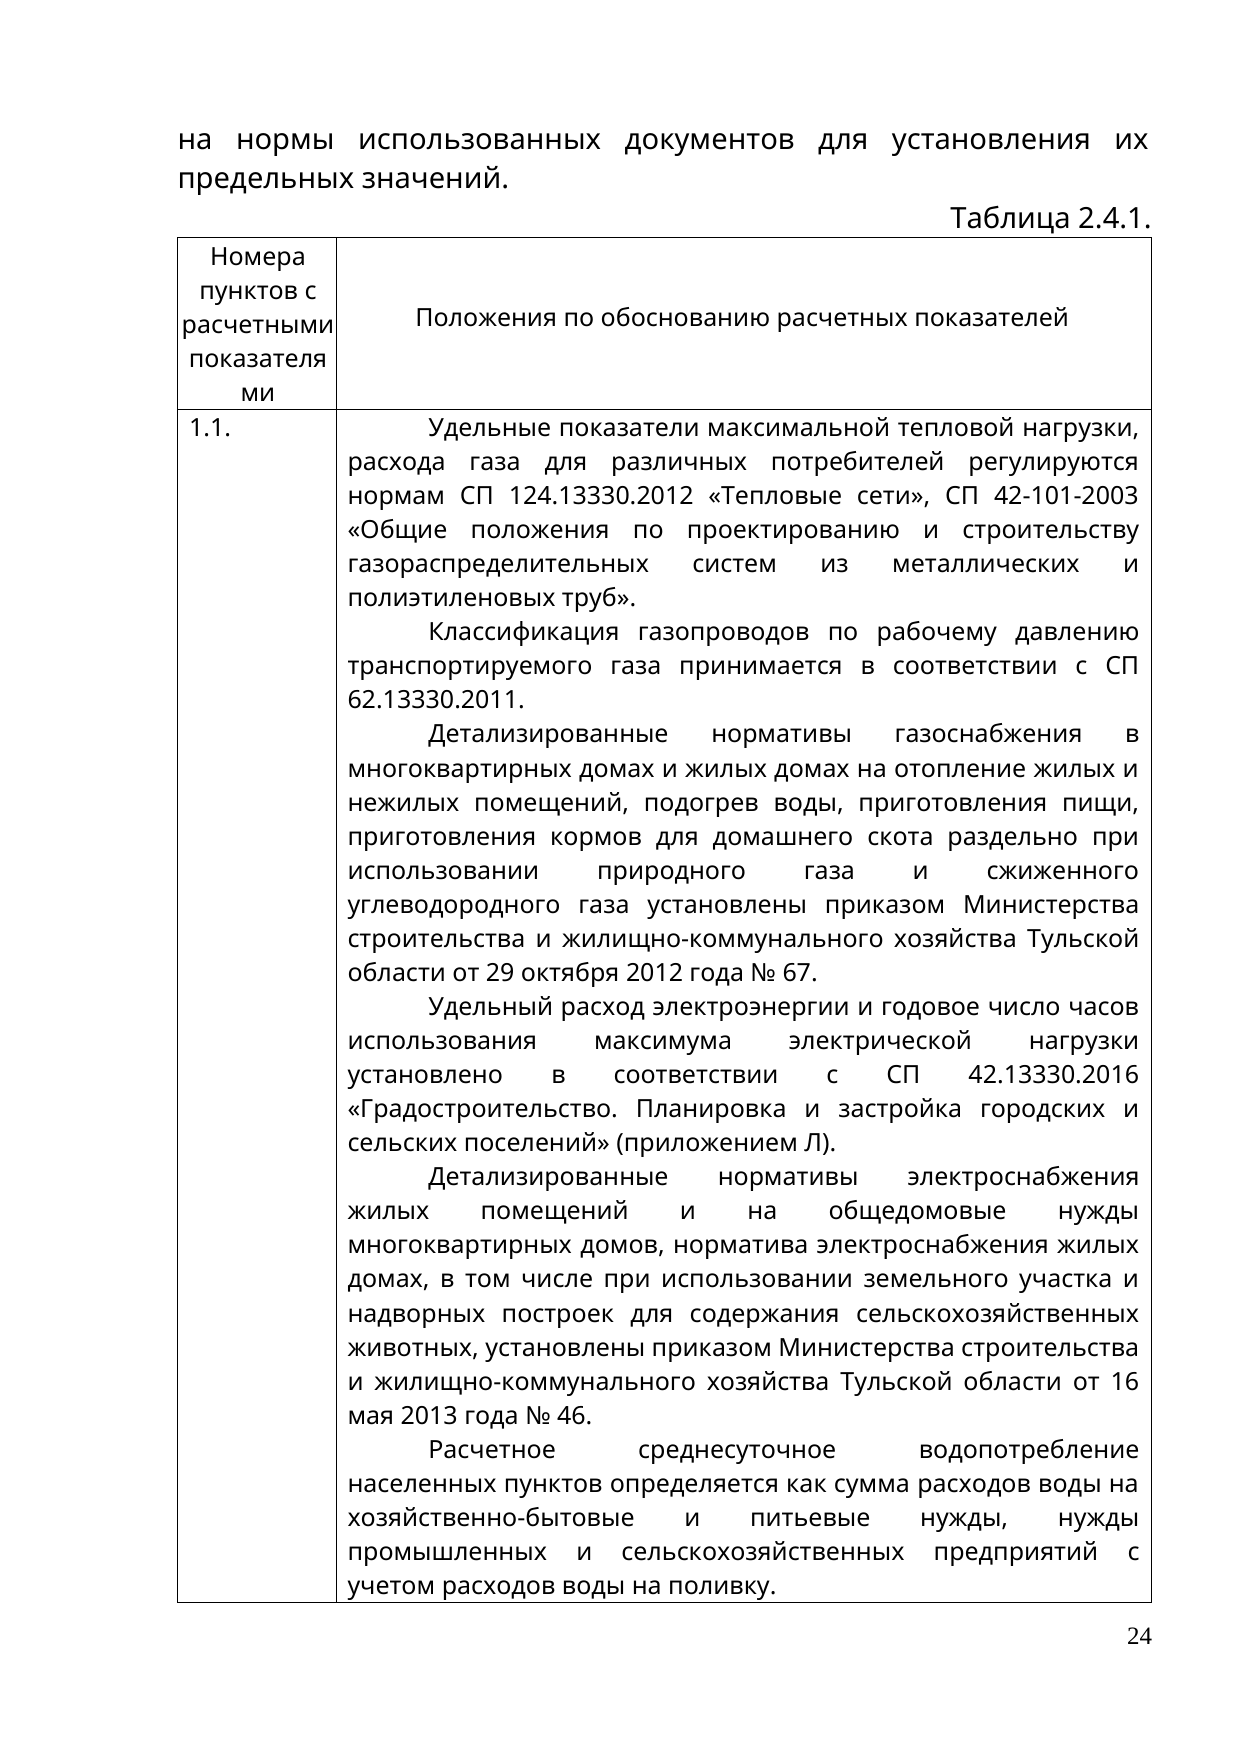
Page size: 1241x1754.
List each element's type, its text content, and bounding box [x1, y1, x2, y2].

table_cell 1.1. [178, 410, 336, 1602]
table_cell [337, 410, 1151, 1602]
table_header Номера пунктов с расчетными показателями [178, 238, 336, 408]
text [177, 118, 1149, 197]
text Таблица 2.4.1. [177, 197, 1152, 237]
table_header Положения по обоснованию расчетных показателей [337, 238, 1151, 408]
